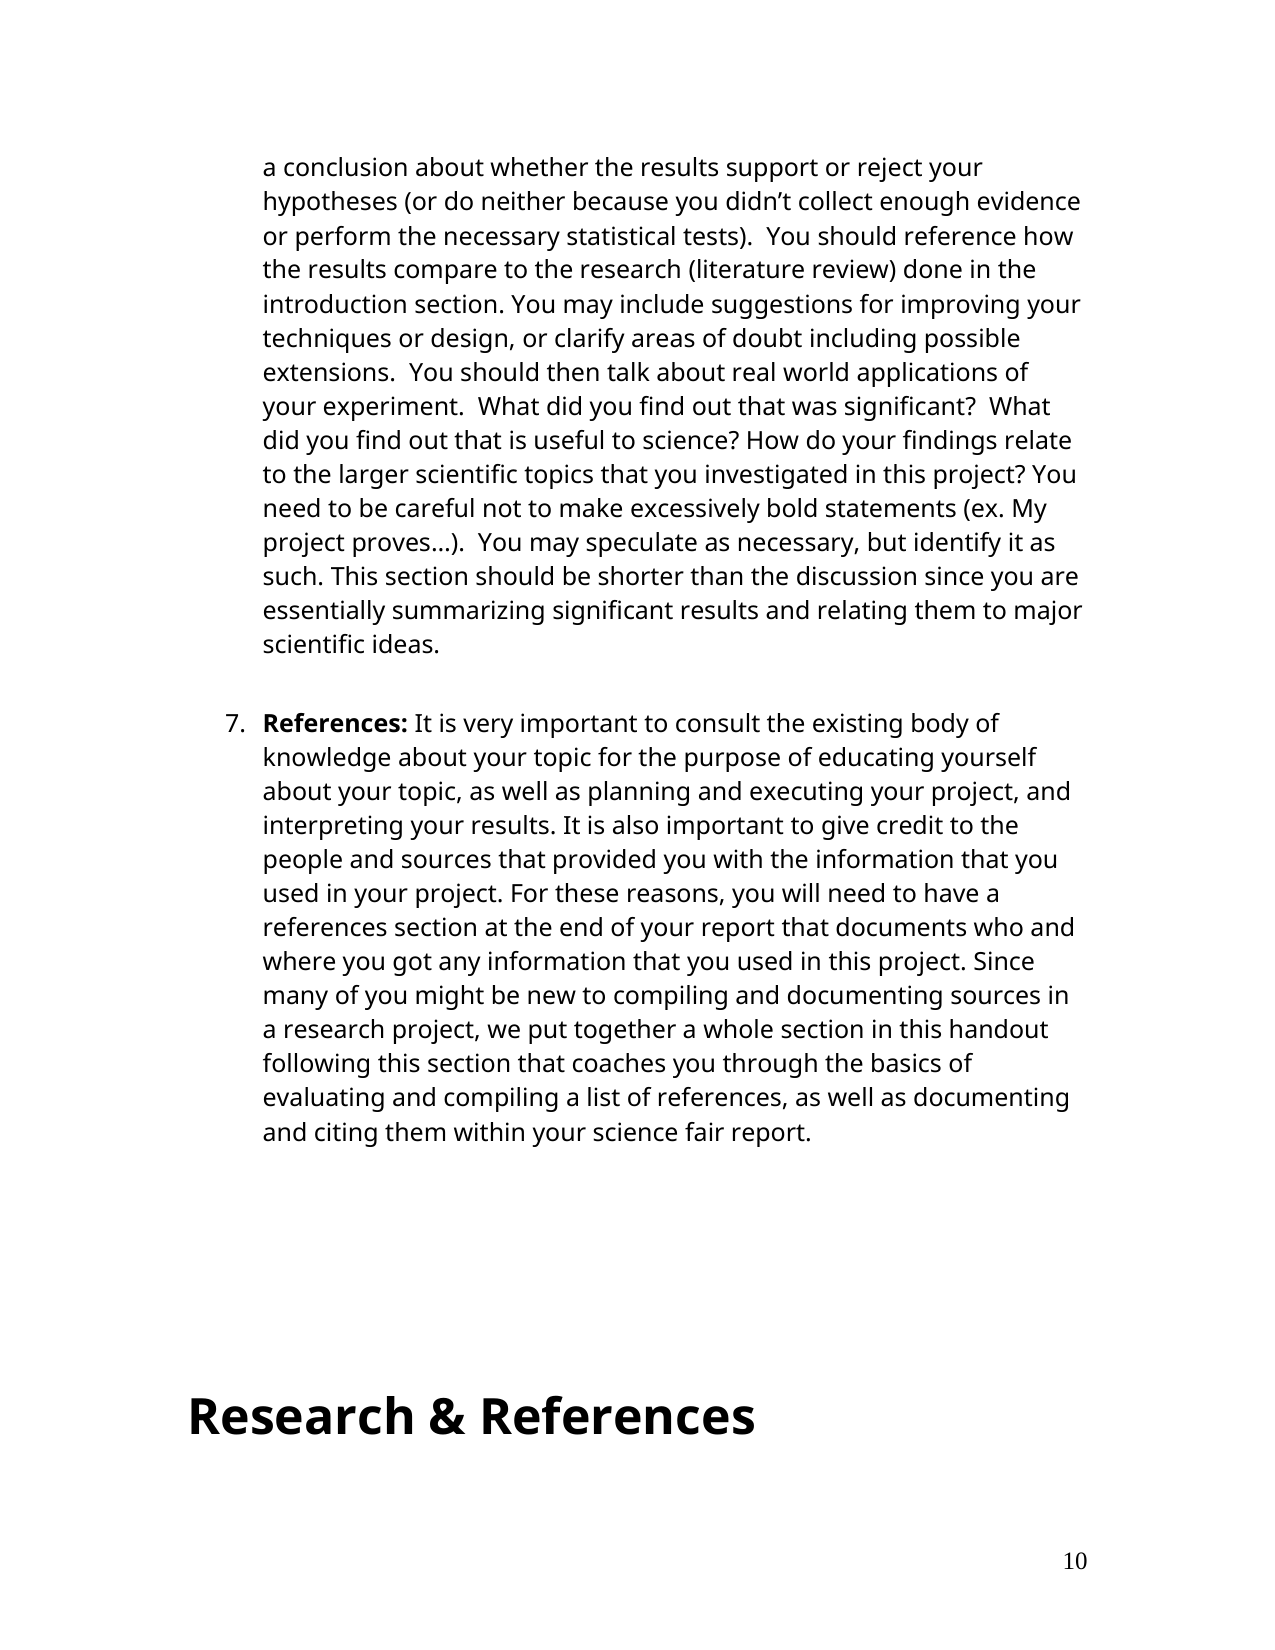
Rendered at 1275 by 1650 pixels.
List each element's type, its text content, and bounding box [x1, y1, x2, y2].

list References: It is very important to consult the existing body of knowledge about your topic for the purpose of educating yourself about your topic, as well as planning and executing your project, and interpreting your results. It is also important to give credit to the people and sources that provided you with the information that you used in your project. For these reasons, you will need to have a references section at the end of your report that documents who and where you got any information that you used in this project. Since many of you might be new to compiling and documenting sources in a research project, we put together a whole section in this handout following this section that coaches you through the basics of evaluating and compiling a list of references, as well as documenting and citing them within your science fair report. [225, 705, 1087, 1148]
title Research & References [187, 1381, 1087, 1449]
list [225, 150, 1087, 661]
